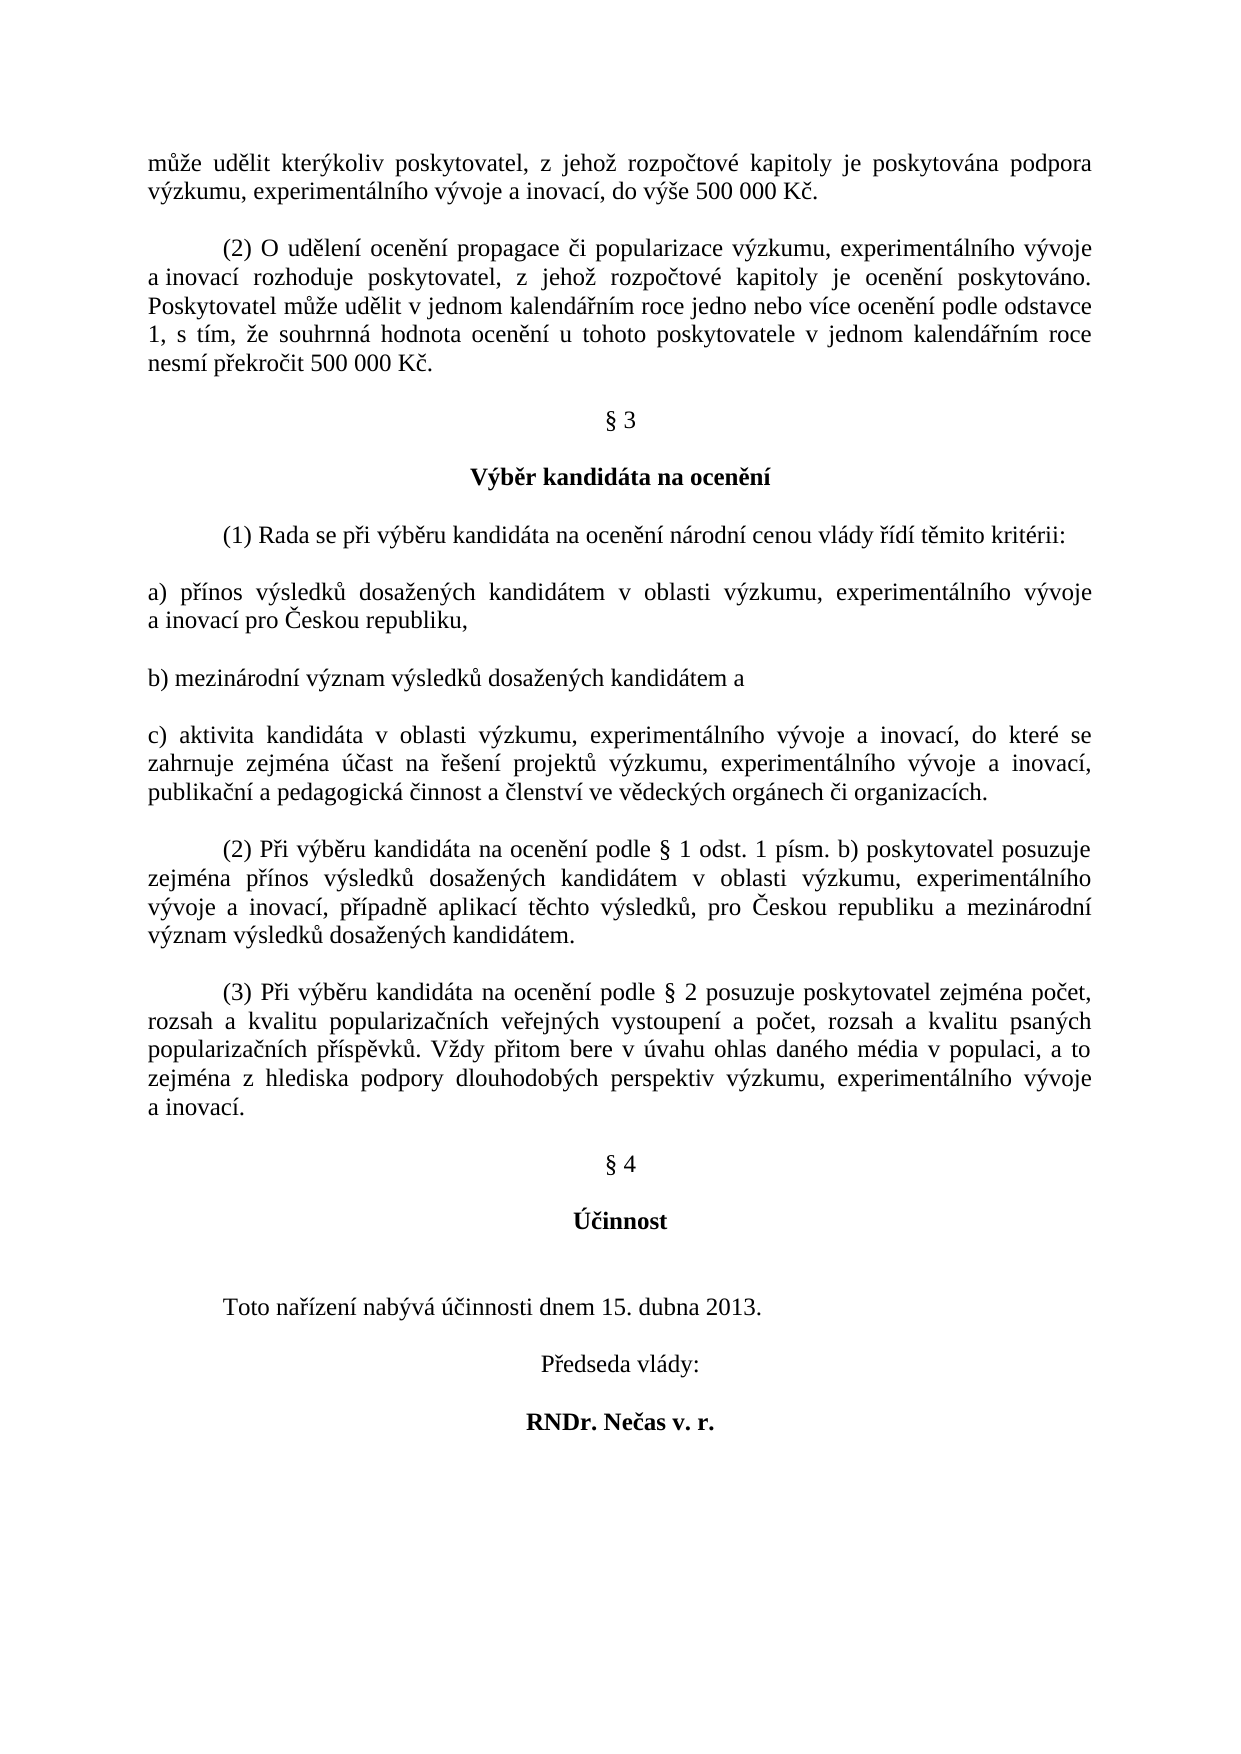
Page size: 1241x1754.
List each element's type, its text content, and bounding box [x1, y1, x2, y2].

text Výběr kandidáta na ocenění [148, 462, 1092, 491]
text c) aktivita kandidáta v oblasti výzkumu, experimentálního vývoje a inovací, do které se zahrnuje zejména účast na řešení projektů výzkumu, experimentálního vývoje a inovací, publikační a pedagogická činnost a členství ve vědeckých orgánech či organizacích. [148, 720, 1092, 806]
text § 4 [148, 1149, 1092, 1178]
text RNDr. Nečas v. r. [148, 1407, 1092, 1436]
text Toto nařízení nabývá účinnosti dnem 15. dubna 2013. [148, 1292, 1092, 1321]
text b) mezinárodní význam výsledků dosažených kandidátem a [148, 663, 1092, 692]
text a) přínos výsledků dosažených kandidátem v oblasti výzkumu, experimentálního vývoje a inovací pro Českou republiku, [148, 577, 1092, 634]
text Předseda vlády: [148, 1349, 1092, 1378]
text § 3 [148, 405, 1092, 434]
text (1) Rada se při výběru kandidáta na ocenění národní cenou vlády řídí těmito kritérii: [148, 520, 1092, 549]
text (2) O udělení ocenění propagace či popularizace výzkumu, experimentálního vývoje a inovací rozhoduje poskytovatel, z jehož rozpočtové kapitoly je ocenění poskytováno. Poskytovatel může udělit v jednom kalendářním roce jedno nebo více ocenění podle odstavce 1, s tím, že souhrnná hodnota ocenění u tohoto poskytovatele v jednom kalendářním roce nesmí překročit 500 000 Kč. [148, 233, 1092, 377]
text (2) Při výběru kandidáta na ocenění podle § 1 odst. 1 písm. b) poskytovatel posuzuje zejména přínos výsledků dosažených kandidátem v oblasti výzkumu, experimentálního vývoje a inovací, případně aplikací těchto výsledků, pro Českou republiku a mezinárodní význam výsledků dosažených kandidátem. [148, 834, 1092, 949]
text Účinnost [148, 1206, 1092, 1235]
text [148, 148, 1092, 205]
text (3) Při výběru kandidáta na ocenění podle § 2 posuzuje poskytovatel zejména počet, rozsah a kvalitu popularizačních veřejných vystoupení a počet, rozsah a kvalitu psaných popularizačních příspěvků. Vždy přitom bere v úvahu ohlas daného média v populaci, a to zejména z hlediska podpory dlouhodobých perspektiv výzkumu, experimentálního vývoje a inovací. [148, 977, 1092, 1121]
